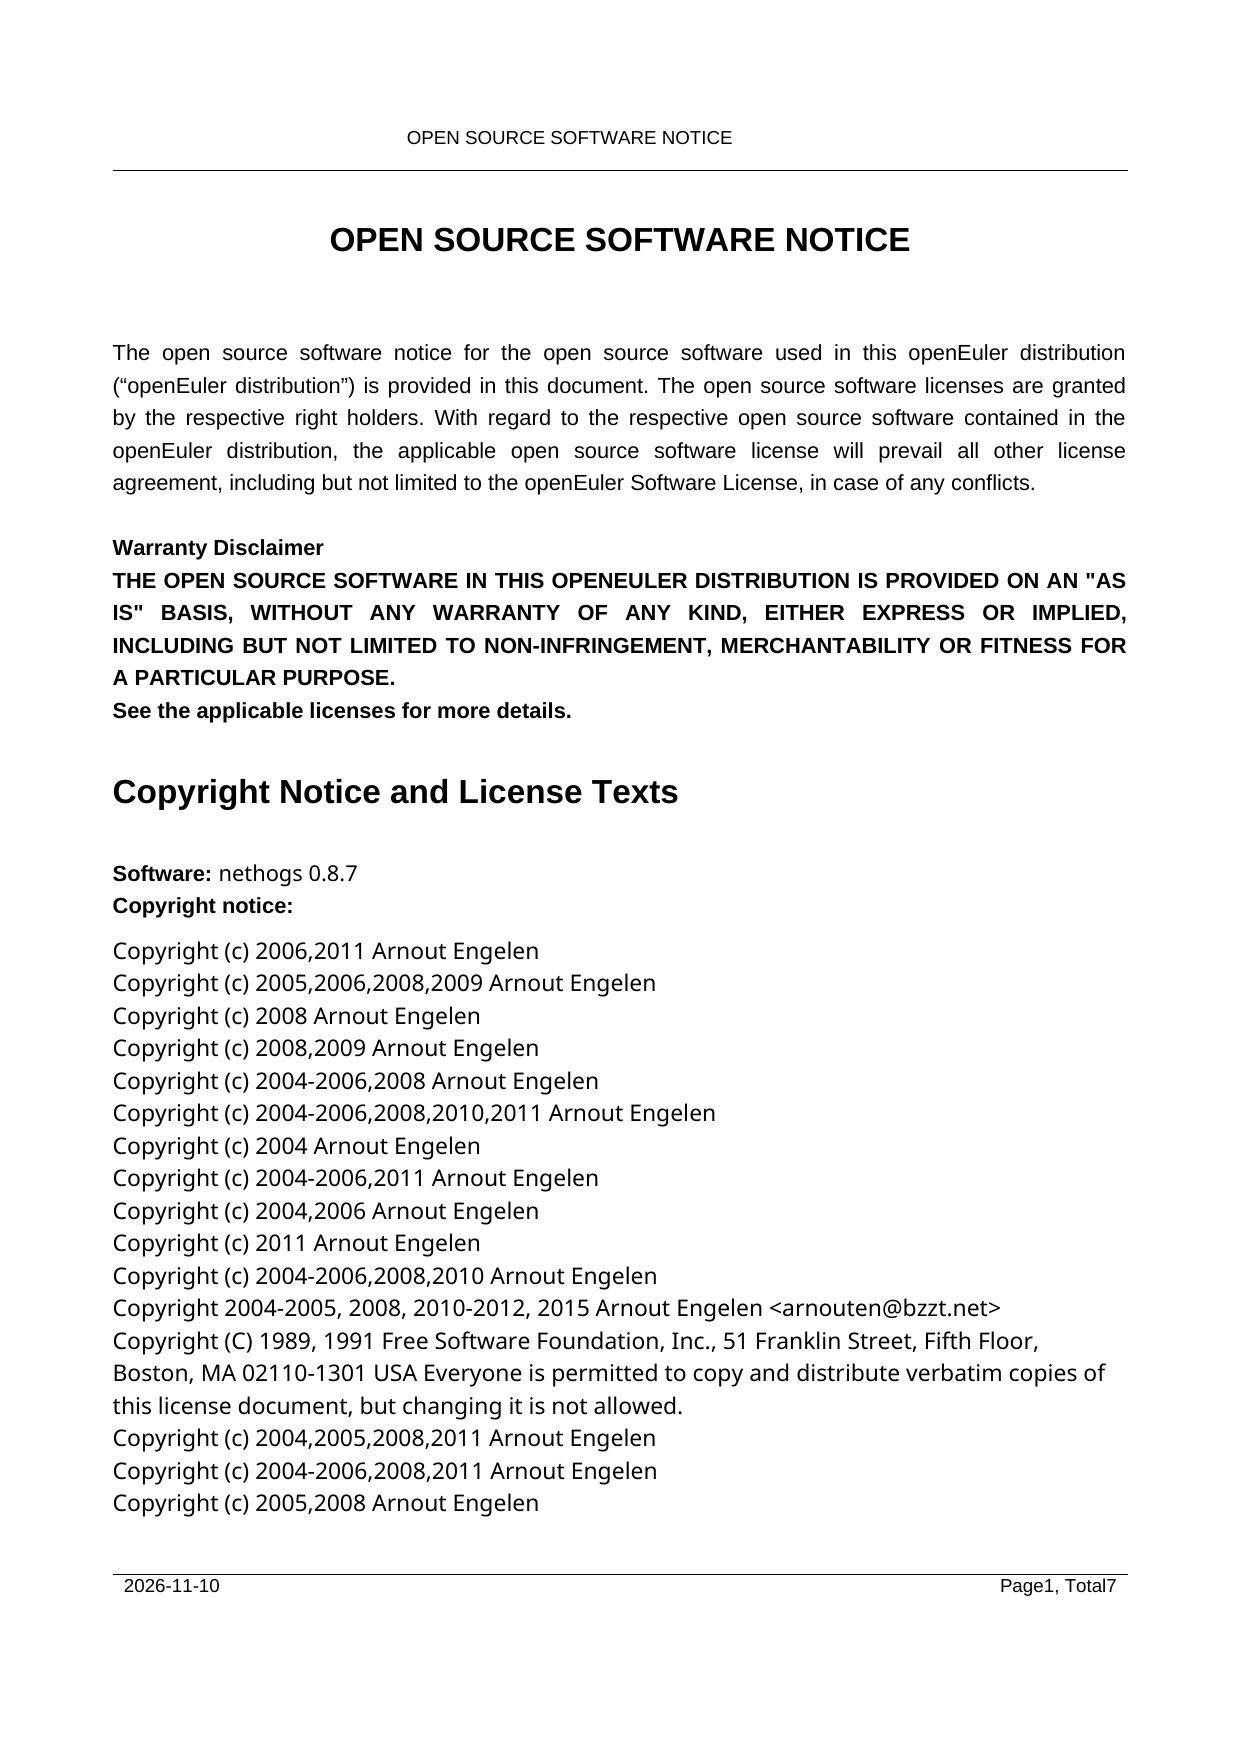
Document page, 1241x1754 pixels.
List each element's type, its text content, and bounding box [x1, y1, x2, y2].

title Software: nethogs 0.8.7 [112, 856, 1128, 889]
text The open source software notice for the open source software used in this openEuler distribution (“openEuler distribution”) is provided in this document. The open source software licenses are granted by the respective right holders. With regard to the respective open source software contained in the openEuler distribution, the applicable open source software license will prevail all other license agreement, including but not limited to the openEuler Software License, in case of any conflicts. [112, 336, 1128, 499]
text THE OPEN SOURCE SOFTWARE IN THIS OPENEULER DISTRIBUTION IS PROVIDED ON AN "AS IS" BASIS, WITHOUT ANY WARRANTY OF ANY KIND, EITHER EXPRESS OR IMPLIED, INCLUDING BUT NOT LIMITED TO NON-INFRINGEMENT, MERCHANTABILITY OR FITNESS FOR A PARTICULAR PURPOSE. See the applicable licenses for more details. [112, 564, 1128, 726]
text Copyright notice: [112, 889, 1128, 921]
text Warranty Disclaimer [112, 531, 1128, 564]
text Copyright Notice and License Texts [112, 759, 1128, 824]
text OPEN SOURCE SOFTWARE NOTICE [112, 206, 1128, 271]
text Copyright (c) 2006,2011 Arnout Engelen Copyright (c) 2005,2006,2008,2009 Arnout Engelen Copyright (c) 2008 Arnout Engelen Copyright (c) 2008,2009 Arnout Engelen Copyright (c) 2004-2006,2008 Arnout Engelen Copyright (c) 2004-2006,2008,2010,2011 Arnout Engelen Copyright (c) 2004 Arnout Engelen Copyright (c) 2004-2006,2011 Arnout Engelen Copyright (c) 2004,2006 Arnout Engelen Copyright (c) 2011 Arnout Engelen Copyright (c) 2004-2006,2008,2010 Arnout Engelen Copyright 2004-2005, 2008, 2010-2012, 2015 Arnout Engelen <arnouten@bzzt.net> Copyright (C) 1989, 1991 Free Software Foundation, Inc., 51 Franklin Street, Fifth Floor, Boston, MA 02110-1301 USA Everyone is permitted to copy and distribute verbatim copies of this license document, but changing it is not allowed. Copyright (c) 2004,2005,2008,2011 Arnout Engelen Copyright (c) 2004-2006,2008,2011 Arnout Engelen Copyright (c) 2005,2008 Arnout Engelen [112, 934, 1128, 1551]
